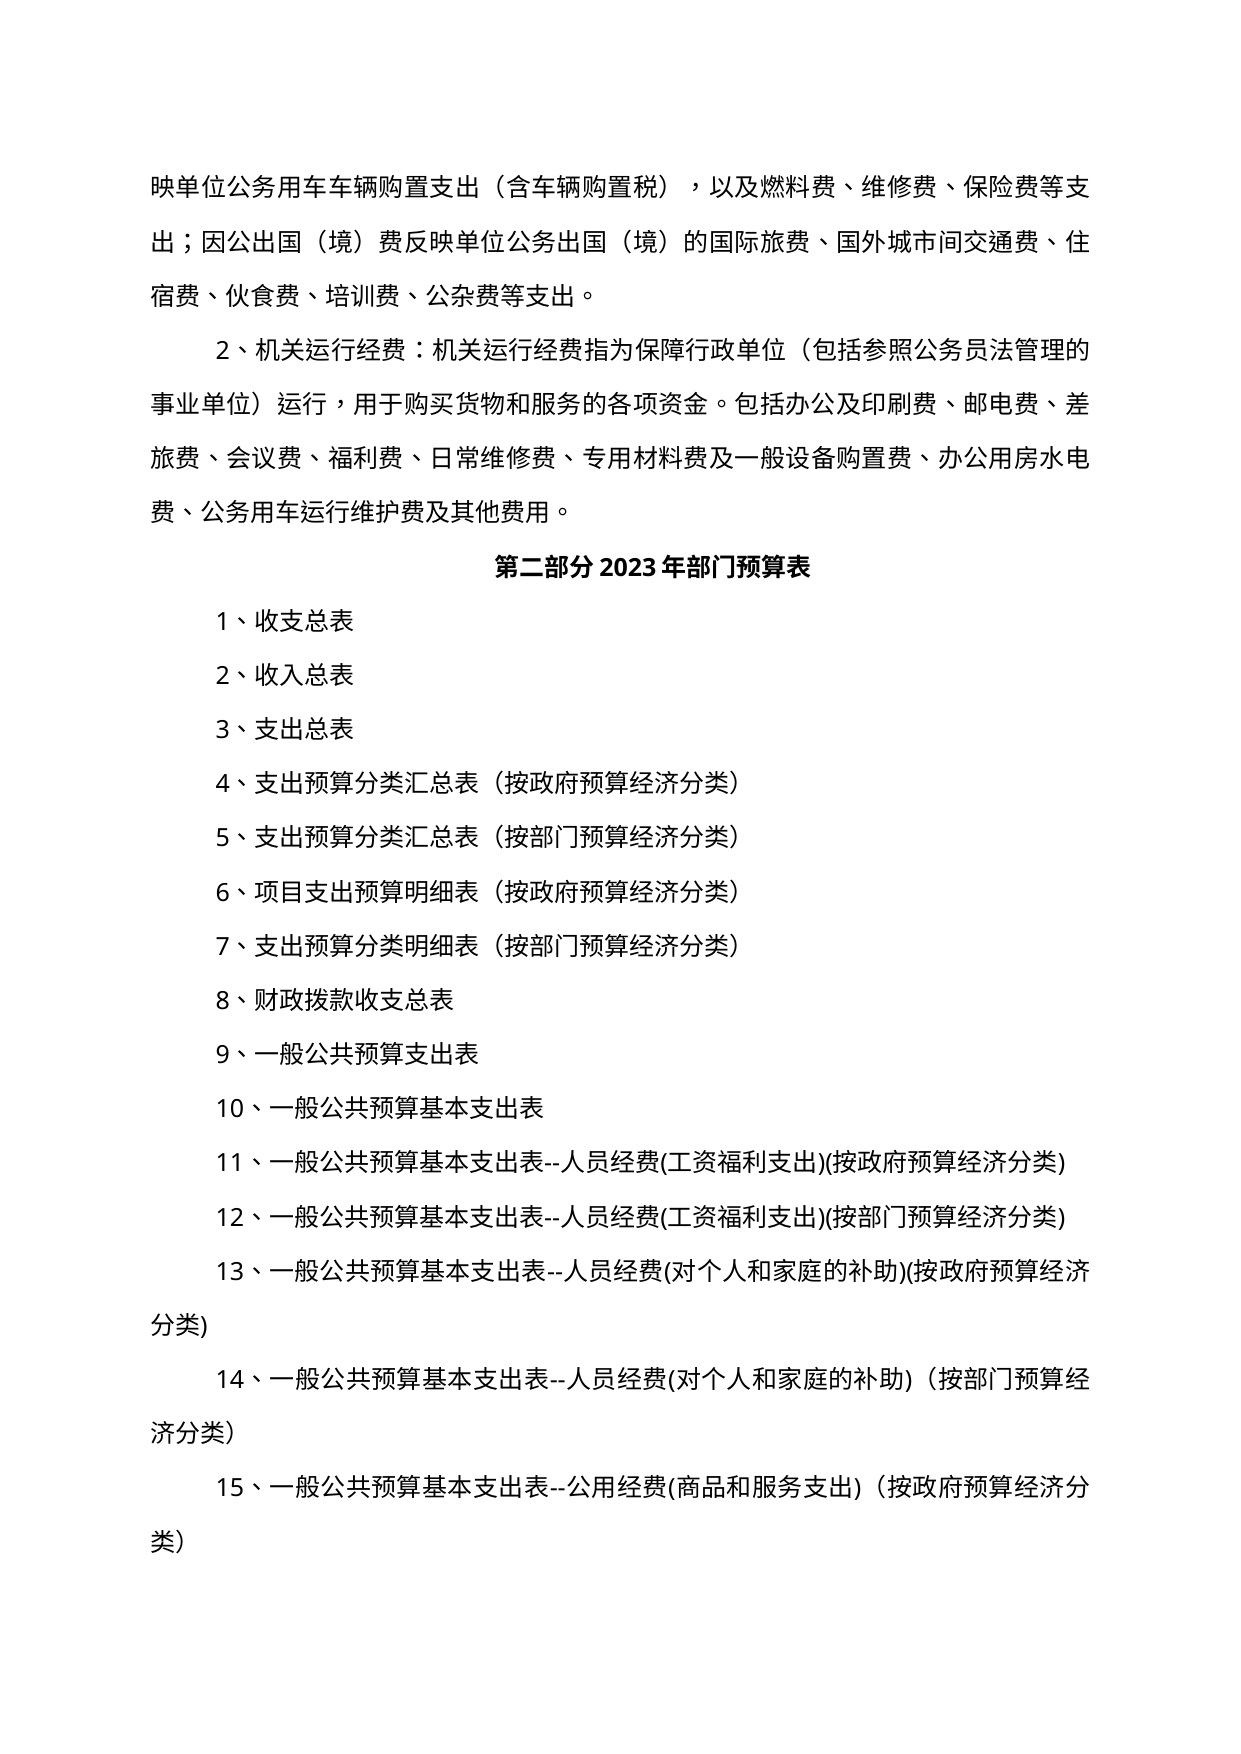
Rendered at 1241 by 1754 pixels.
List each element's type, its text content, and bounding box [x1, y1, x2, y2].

text 5、支出预算分类汇总表（按部门预算经济分类） [150, 800, 1090, 854]
text 第二部分2023年部门预算表 [150, 529, 1090, 583]
text 13、一般公共预算基本支出表--人员经费(对个人和家庭的补助)(按政府预算经济分类) [150, 1233, 1090, 1342]
text 10、一般公共预算基本支出表 [150, 1071, 1090, 1125]
text 2、机关运行经费：机关运行经费指为保障行政单位（包括参照公务员法管理的事业单位）运行，用于购买货物和服务的各项资金。包括办公及印刷费、邮电费、差旅费、会议费、福利费、日常维修费、专用材料费及一般设备购置费、办公用房水电费、公务用车运行维护费及其他费用。 [150, 312, 1090, 529]
text 6、项目支出预算明细表（按政府预算经济分类） [150, 854, 1090, 908]
text 4、支出预算分类汇总表（按政府预算经济分类） [150, 746, 1090, 800]
text 7、支出预算分类明细表（按部门预算经济分类） [150, 908, 1090, 962]
text 12、一般公共预算基本支出表--人员经费(工资福利支出)(按部门预算经济分类) [150, 1179, 1090, 1233]
text 8、财政拨款收支总表 [150, 962, 1090, 1017]
text 11、一般公共预算基本支出表--人员经费(工资福利支出)(按政府预算经济分类) [150, 1125, 1090, 1179]
text 2、收入总表 [150, 637, 1090, 692]
text 15、一般公共预算基本支出表--公用经费(商品和服务支出)（按政府预算经济分类） [150, 1450, 1090, 1558]
text 9、一般公共预算支出表 [150, 1017, 1090, 1071]
text 3、支出总表 [150, 692, 1090, 746]
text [150, 150, 1090, 312]
text 1、收支总表 [150, 583, 1090, 637]
text 14、一般公共预算基本支出表--人员经费(对个人和家庭的补助)（按部门预算经济分类） [150, 1342, 1090, 1450]
